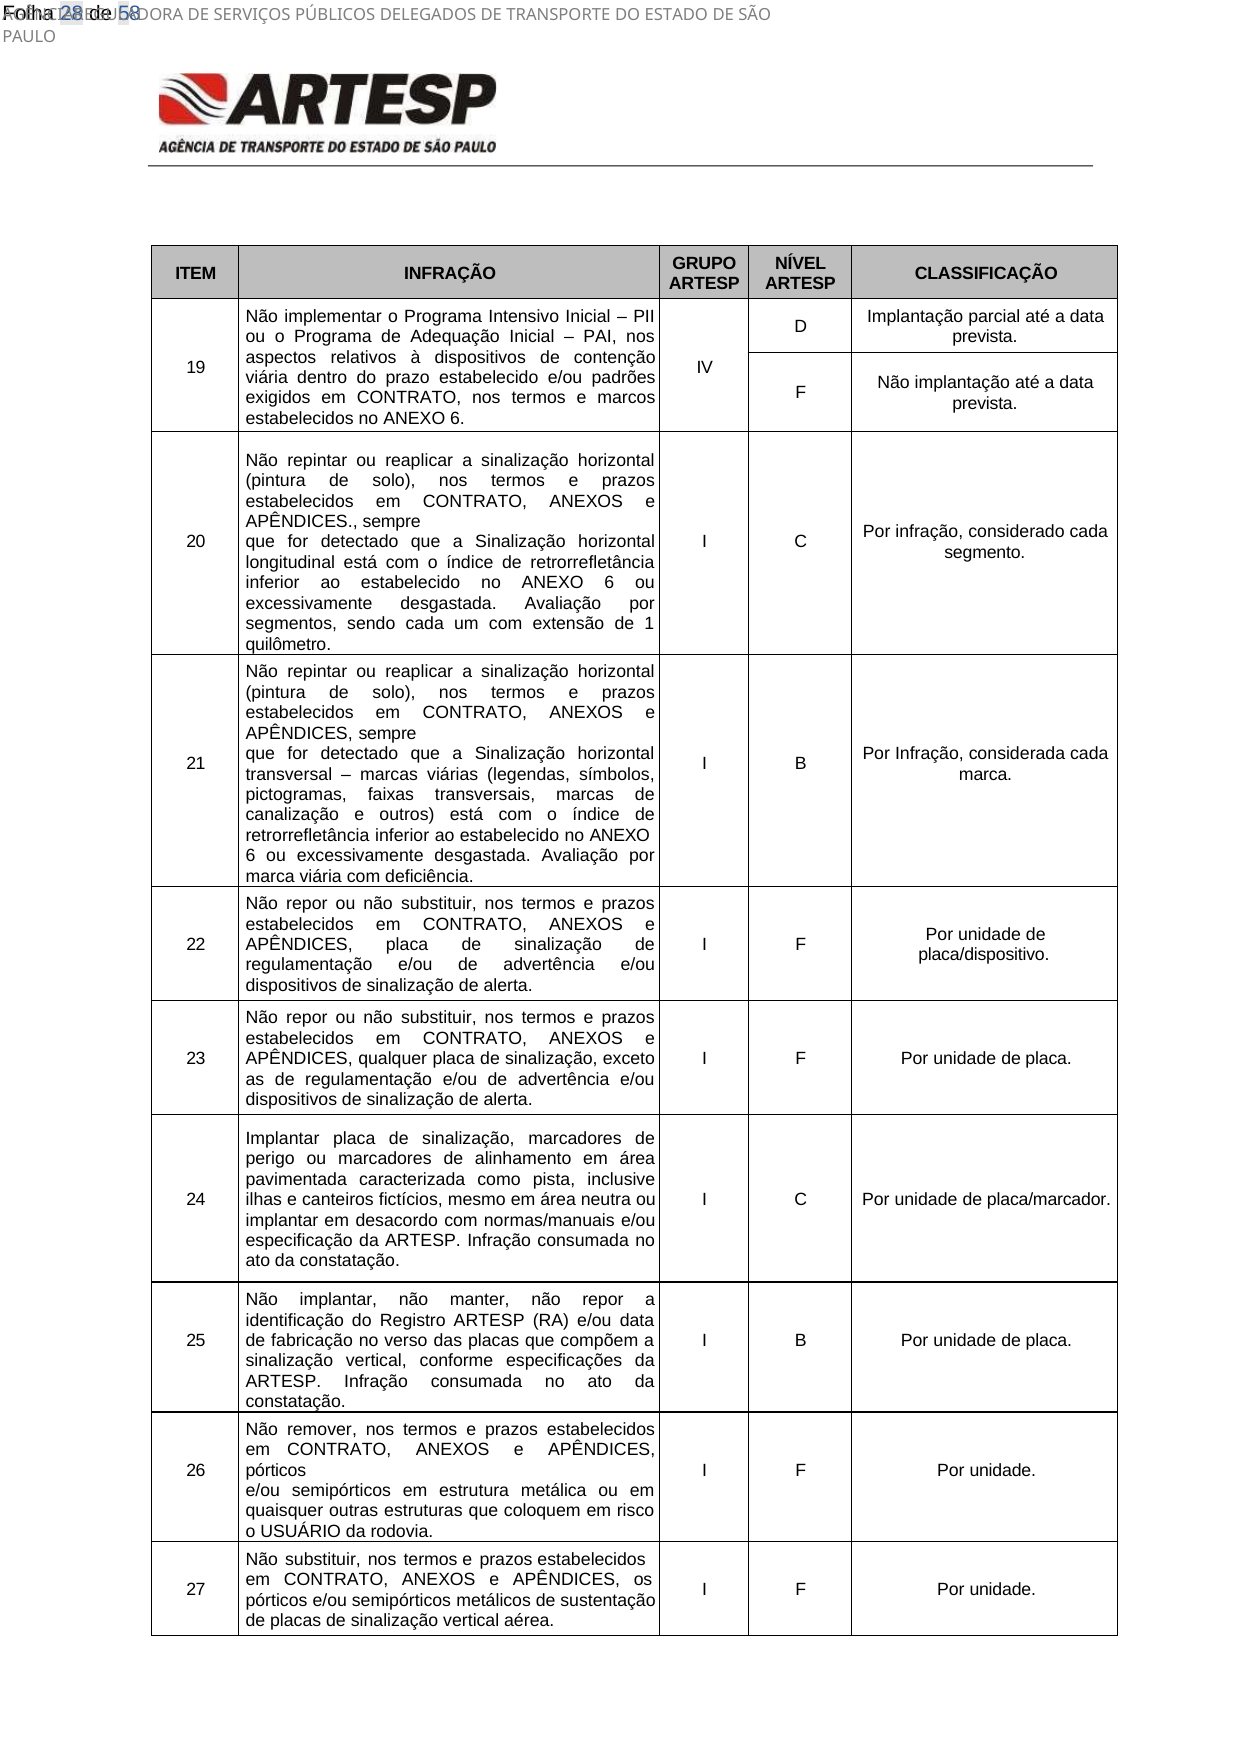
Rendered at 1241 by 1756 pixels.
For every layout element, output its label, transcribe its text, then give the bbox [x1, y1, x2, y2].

table_cell Não repor ou não substituir, nos termos e prazos estabelecidos em CONTRATO, ANEXOS e APÊNDICES, qualquer placa de sinalização, exceto as de regulamentação e/ou de advertência e/ou dispositivos de sinalização de alerta. [239, 1001, 659, 1114]
table_cell Não implementar o Programa Intensivo Inicial – PII ou o Programa de Adequação Inicial – PAI, nos aspectos relativos à dispositivos de contenção viária dentro do prazo estabelecido e/ou padrões exigidos em CONTRATO, nos termos e marcos estabelecidos no ANEXO 6. [239, 299, 659, 431]
table_cell I [660, 655, 748, 886]
table_cell C [749, 432, 851, 654]
table_cell B [749, 655, 851, 886]
table_cell I [660, 1001, 748, 1114]
table_header INFRAÇÃO [239, 246, 659, 298]
table_cell 27 [152, 1542, 238, 1635]
table_cell I [660, 887, 748, 1000]
table_cell Não repintar ou reaplicar a sinalização horizontal (pintura de solo), nos termos e prazos estabelecidos em CONTRATO, ANEXOS e APÊNDICES, sempre que for detectado que a Sinalização horizontal transversal – marcas viárias (legendas, símbolos, pictogramas, faixas transversais, marcas de canalização e outros) está com o índice de retrorrefletância inferior ao estabelecido no ANEXO 6 ou excessivamente desgastada. Avaliação por marca viária com deficiência. [239, 655, 659, 886]
table_cell Por unidade. [852, 1542, 1117, 1635]
table_cell Por unidade de placa/marcador. [852, 1115, 1117, 1281]
table_cell B [749, 1283, 851, 1411]
table_cell I [660, 1413, 748, 1541]
table_cell Por unidade de placa. [852, 1001, 1117, 1114]
table_cell C [749, 1115, 851, 1281]
table_cell Não implantação até a data prevista. [852, 353, 1117, 431]
table_header ITEM [152, 246, 238, 298]
table_cell Não remover, nos termos e prazos estabelecidos em CONTRATO, ANEXOS e APÊNDICES, pórticos e/ou semipórticos em estrutura metálica ou em quaisquer outras estruturas que coloquem em risco o USUÁRIO da rodovia. [239, 1413, 659, 1541]
table_cell Por unidade de placa. [852, 1283, 1117, 1411]
table_cell Implantar placa de sinalização, marcadores de perigo ou marcadores de alinhamento em área pavimentada caracterizada como pista, inclusive ilhas e canteiros fictícios, mesmo em área neutra ou implantar em desacordo com normas/manuais e/ou especificação da ARTESP. Infração consumada no ato da constatação. [239, 1115, 659, 1281]
table_cell Por unidade de placa/dispositivo. [852, 887, 1117, 1000]
table_cell 24 [152, 1115, 238, 1281]
table_cell F [749, 353, 851, 431]
table_cell 22 [152, 887, 238, 1000]
table_cell Por Infração, considerada cada marca. [852, 655, 1117, 886]
table_cell Por infração, considerado cada segmento. [852, 432, 1117, 654]
table_cell IV [660, 299, 748, 431]
table_cell Não repor ou não substituir, nos termos e prazos estabelecidos em CONTRATO, ANEXOS e APÊNDICES, placa de sinalização de regulamentação e/ou de advertência e/ou dispositivos de sinalização de alerta. [239, 887, 659, 1000]
table_header CLASSIFICAÇÃO [852, 246, 1117, 298]
table_cell F [749, 1001, 851, 1114]
table_cell F [749, 1413, 851, 1541]
table_header GRUPO ARTESP [660, 246, 748, 298]
table_cell Por unidade. [852, 1413, 1117, 1541]
table_cell I [660, 1542, 748, 1635]
table_cell I [660, 1115, 748, 1281]
table_cell 23 [152, 1001, 238, 1114]
table_cell Não substituir, nos termos e prazos estabelecidos em CONTRATO, ANEXOS e APÊNDICES, os pórticos e/ou semipórticos metálicos de sustentação de placas de sinalização vertical aérea. [239, 1542, 659, 1635]
table_cell I [660, 1283, 748, 1411]
table_cell Não implantar, não manter, não repor a identificação do Registro ARTESP (RA) e/ou data de fabricação no verso das placas que compõem a sinalização vertical, conforme especificações da ARTESP. Infração consumada no ato da constatação. [239, 1283, 659, 1411]
table_cell 19 [152, 299, 238, 431]
table_cell Não repintar ou reaplicar a sinalização horizontal (pintura de solo), nos termos e prazos estabelecidos em CONTRATO, ANEXOS e APÊNDICES., sempre que for detectado que a Sinalização horizontal longitudinal está com o índice de retrorrefletância inferior ao estabelecido no ANEXO 6 ou excessivamente desgastada. Avaliação por segmentos, sendo cada um com extensão de 1 quilômetro. [239, 432, 659, 654]
table_cell 26 [152, 1413, 238, 1541]
table_cell D [749, 299, 851, 352]
table_cell 21 [152, 655, 238, 886]
table_cell Implantação parcial até a data prevista. [852, 299, 1117, 352]
picture [158, 73, 497, 153]
table_cell 25 [152, 1283, 238, 1411]
table_cell F [749, 887, 851, 1000]
table_header NÍVEL ARTESP [749, 246, 851, 298]
table_cell I [660, 432, 748, 654]
table_cell 20 [152, 432, 238, 654]
table_cell F [749, 1542, 851, 1635]
